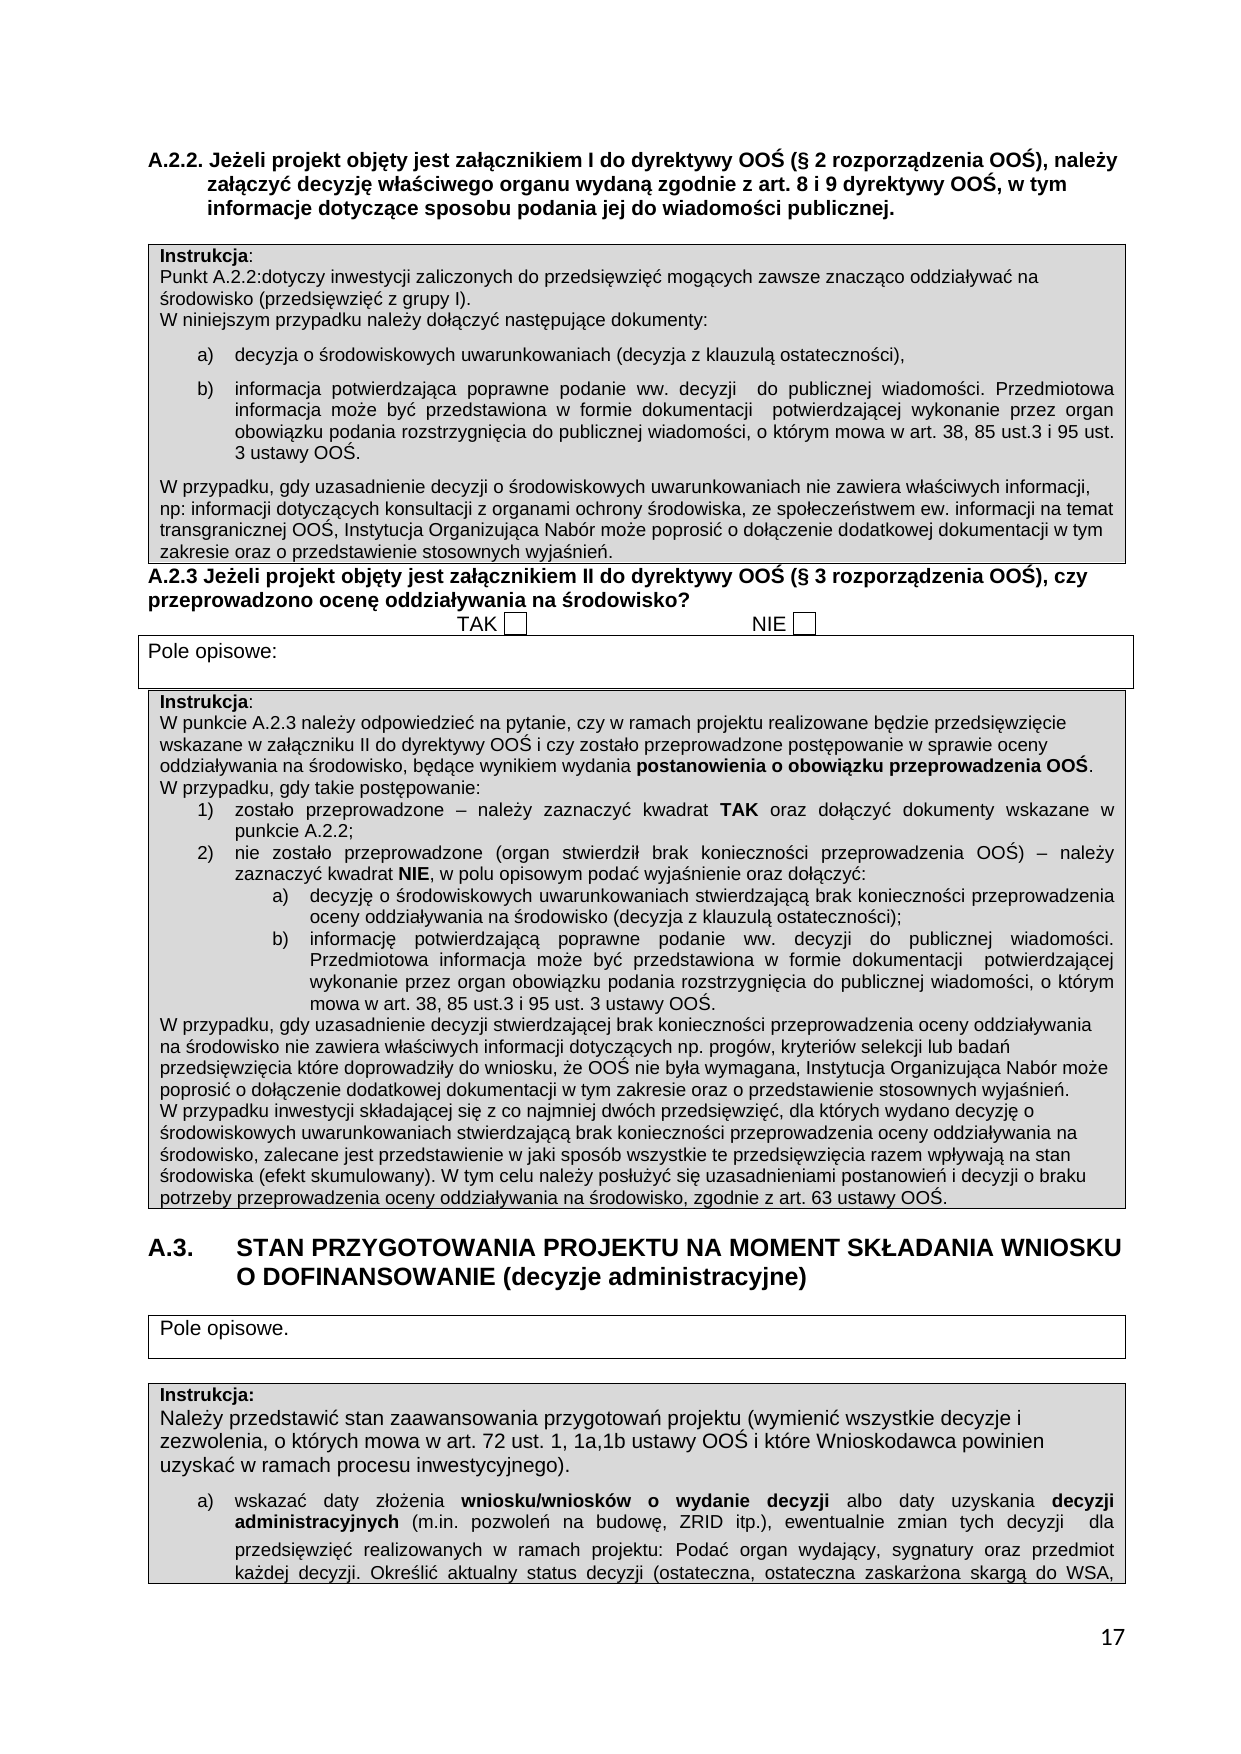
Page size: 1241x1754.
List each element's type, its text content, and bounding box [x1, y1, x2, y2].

table_header Pole opisowe. [149, 1316, 1125, 1358]
text Pole opisowe: [139, 636, 1133, 662]
table_header Instrukcja: W punkcie A.2.3 należy odpowiedzieć na pytanie, czy w ramach projektu realizowane będzie przedsięwzięcie wskazane w załączniku II do dyrektywy OOŚ i czy zostało przeprowadzone postępowanie w sprawie oceny oddziaływania na środowisko, będące wynikiem wydania postanowienia o obowiązku przeprowadzenia OOŚ. W przypadku, gdy takie postępowanie: zostało przeprowadzone – należy zaznaczyć kwadrat TAK oraz dołączyć dokumenty wskazane w punkcie A.2.2; nie zostało przeprowadzone (organ stwierdził brak konieczności przeprowadzenia OOŚ) – należy zaznaczyć kwadrat NIE, w polu opisowym podać wyjaśnienie oraz dołączyć: decyzję o środowiskowych uwarunkowaniach stwierdzającą brak konieczności przeprowadzenia oceny oddziaływania na środowisko (decyzja z klauzulą ostateczności); informację potwierdzającą poprawne podanie ww. decyzji do publicznej wiadomości. Przedmiotowa informacja może być przedstawiona w formie dokumentacji potwierdzającej wykonanie przez organ obowiązku podania rozstrzygnięcia do publicznej wiadomości, o którym mowa w art. 38, 85 ust.3 i 95 ust. 3 ustawy OOŚ. W przypadku, gdy uzasadnienie decyzji stwierdzającej brak konieczności przeprowadzenia oceny oddziaływania na środowisko nie zawiera właściwych informacji dotyczących np. progów, kryteriów selekcji lub badań przedsięwzięcia które doprowadziły do wniosku, że OOŚ nie była wymagana, Instytucja Organizująca Nabór może poprosić o dołączenie dodatkowej dokumentacji w tym zakresie oraz o przedstawienie stosownych wyjaśnień. W przypadku inwestycji składającej się z co najmniej dwóch przedsięwzięć, dla których wydano decyzję o środowiskowych uwarunkowaniach stwierdzającą brak konieczności przeprowadzenia oceny oddziaływania na środowisko, zalecane jest przedstawienie w jaki sposób wszystkie te przedsięwzięcia razem wpływają na stan środowiska (efekt skumulowany). W tym celu należy posłużyć się uzasadnieniami postanowień i decyzji o braku potrzeby przeprowadzenia oceny oddziaływania na środowisko, zgodnie z art. 63 ustawy OOŚ. [149, 691, 1125, 1208]
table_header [149, 1384, 1125, 1583]
text A.2.3 Jeżeli projekt objęty jest załącznikiem II do dyrektywy OOŚ (§ 3 rozporządzenia OOŚ), czy przeprowadzono ocenę oddziaływania na środowisko? [148, 564, 1125, 611]
table_header Instrukcja: Punkt A.2.2:dotyczy inwestycji zaliczonych do przedsięwzięć mogących zawsze znacząco oddziaływać na środowisko (przedsięwzięć z grupy I). W niniejszym przypadku należy dołączyć następujące dokumenty: decyzja o środowiskowych uwarunkowaniach (decyzja z klauzulą ostateczności), informacja potwierdzająca poprawne podanie ww. decyzji do publicznej wiadomości. Przedmiotowa informacja może być przedstawiona w formie dokumentacji potwierdzającej wykonanie przez organ obowiązku podania rozstrzygnięcia do publicznej wiadomości, o którym mowa w art. 38, 85 ust.3 i 95 ust. 3 ustawy OOŚ. W przypadku, gdy uzasadnienie decyzji o środowiskowych uwarunkowaniach nie zawiera właściwych informacji, np: informacji dotyczących konsultacji z organami ochrony środowiska, ze społeczeństwem ew. informacji na temat transgranicznej OOŚ, Instytucja Organizująca Nabór może poprosić o dołączenie dodatkowej dokumentacji w tym zakresie oraz o przedstawienie stosownych wyjaśnień. [149, 245, 1125, 562]
text A.3. STAN PRZYGOTOWANIA PROJEKTU NA MOMENT SKŁADANIA WNIOSKU O DOFINANSOWANIE (decyzje administracyjne) [148, 1233, 1125, 1291]
text TAK NIE [148, 611, 1125, 635]
text A.2.2. Jeżeli projekt objęty jest załącznikiem I do dyrektywy OOŚ (§ 2 rozporządzenia OOŚ), należy załączyć decyzję właściwego organu wydaną zgodnie z art. 8 i 9 dyrektywy OOŚ, w tym informacje dotyczące sposobu podania jej do wiadomości publicznej. [148, 148, 1125, 219]
